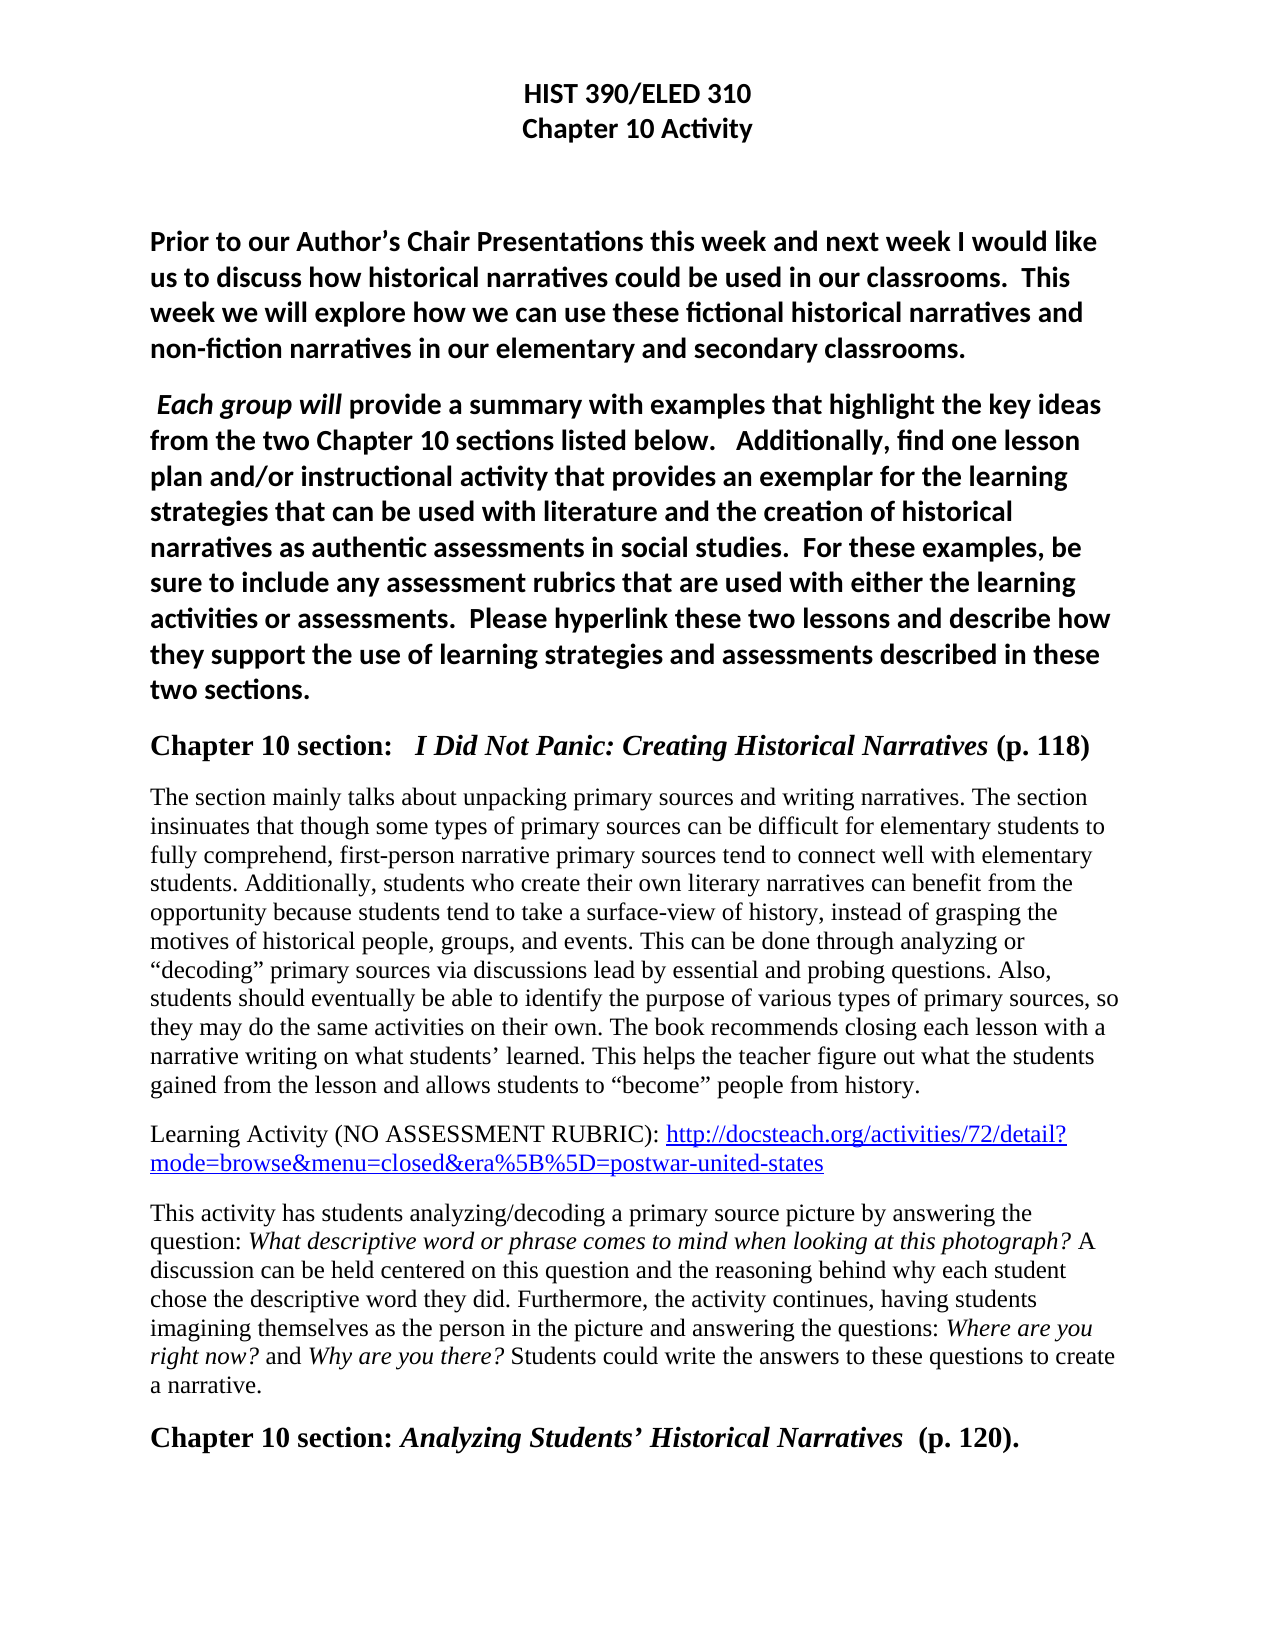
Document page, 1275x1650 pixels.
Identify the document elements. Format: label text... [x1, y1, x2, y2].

text Each group will provide a summary with examples that highlight the key ideas from the two Chapter 10 sections listed below. Additionally, find one lesson plan and/or instructional activity that provides an exemplar for the learning strategies that can be used with literature and the creation of historical narratives as authentic assessments in social studies. For these examples, be sure to include any assessment rubrics that are used with either the learning activities or assessments. Please hyperlink these two lessons and describe how they support the use of learning strategies and assessments described in these two sections. [150, 386, 1125, 707]
text Learning Activity (NO ASSESSMENT RUBRIC): http://docsteach.org/activities/72/detail?mode=browse&menu=closed&era%5B%5D=postwar-united-states [150, 1119, 1125, 1177]
text Chapter 10 section: Analyzing Students’ Historical Narratives (p. 120). [150, 1420, 1125, 1453]
text The section mainly talks about unpacking primary sources and writing narratives. The section insinuates that though some types of primary sources can be difficult for elementary students to fully comprehend, first-person narrative primary sources tend to connect well with elementary students. Additionally, students who create their own literary narratives can benefit from the opportunity because students tend to take a surface-view of history, instead of grasping the motives of historical people, groups, and events. This can be done through analyzing or “decoding” primary sources via discussions lead by essential and probing questions. Also, students should eventually be able to identify the purpose of various types of primary sources, so they may do the same activities on their own. The book recommends closing each lesson with a narrative writing on what students’ learned. This helps the teacher figure out what the students gained from the lesson and allows students to “become” people from history. [150, 782, 1125, 1098]
text Prior to our Author’s Chair Presentations this week and next week I would like us to discuss how historical narratives could be used in our classrooms. This week we will explore how we can use these fictional historical narratives and non-fiction narratives in our elementary and secondary classrooms. [150, 223, 1125, 366]
text This activity has students analyzing/decoding a primary source picture by answering the question: What descriptive word or phrase comes to mind when looking at this photograph? A discussion can be held centered on this question and the reasoning behind why each student chose the descriptive word they did. Furthermore, the activity continues, having students imagining themselves as the person in the picture and answering the questions: Where are you right now? and Why are you there? Students could write the answers to these questions to create a narrative. [150, 1198, 1125, 1399]
text Chapter 10 section: I Did Not Panic: Creating Historical Narratives (p. 118) [150, 728, 1125, 761]
